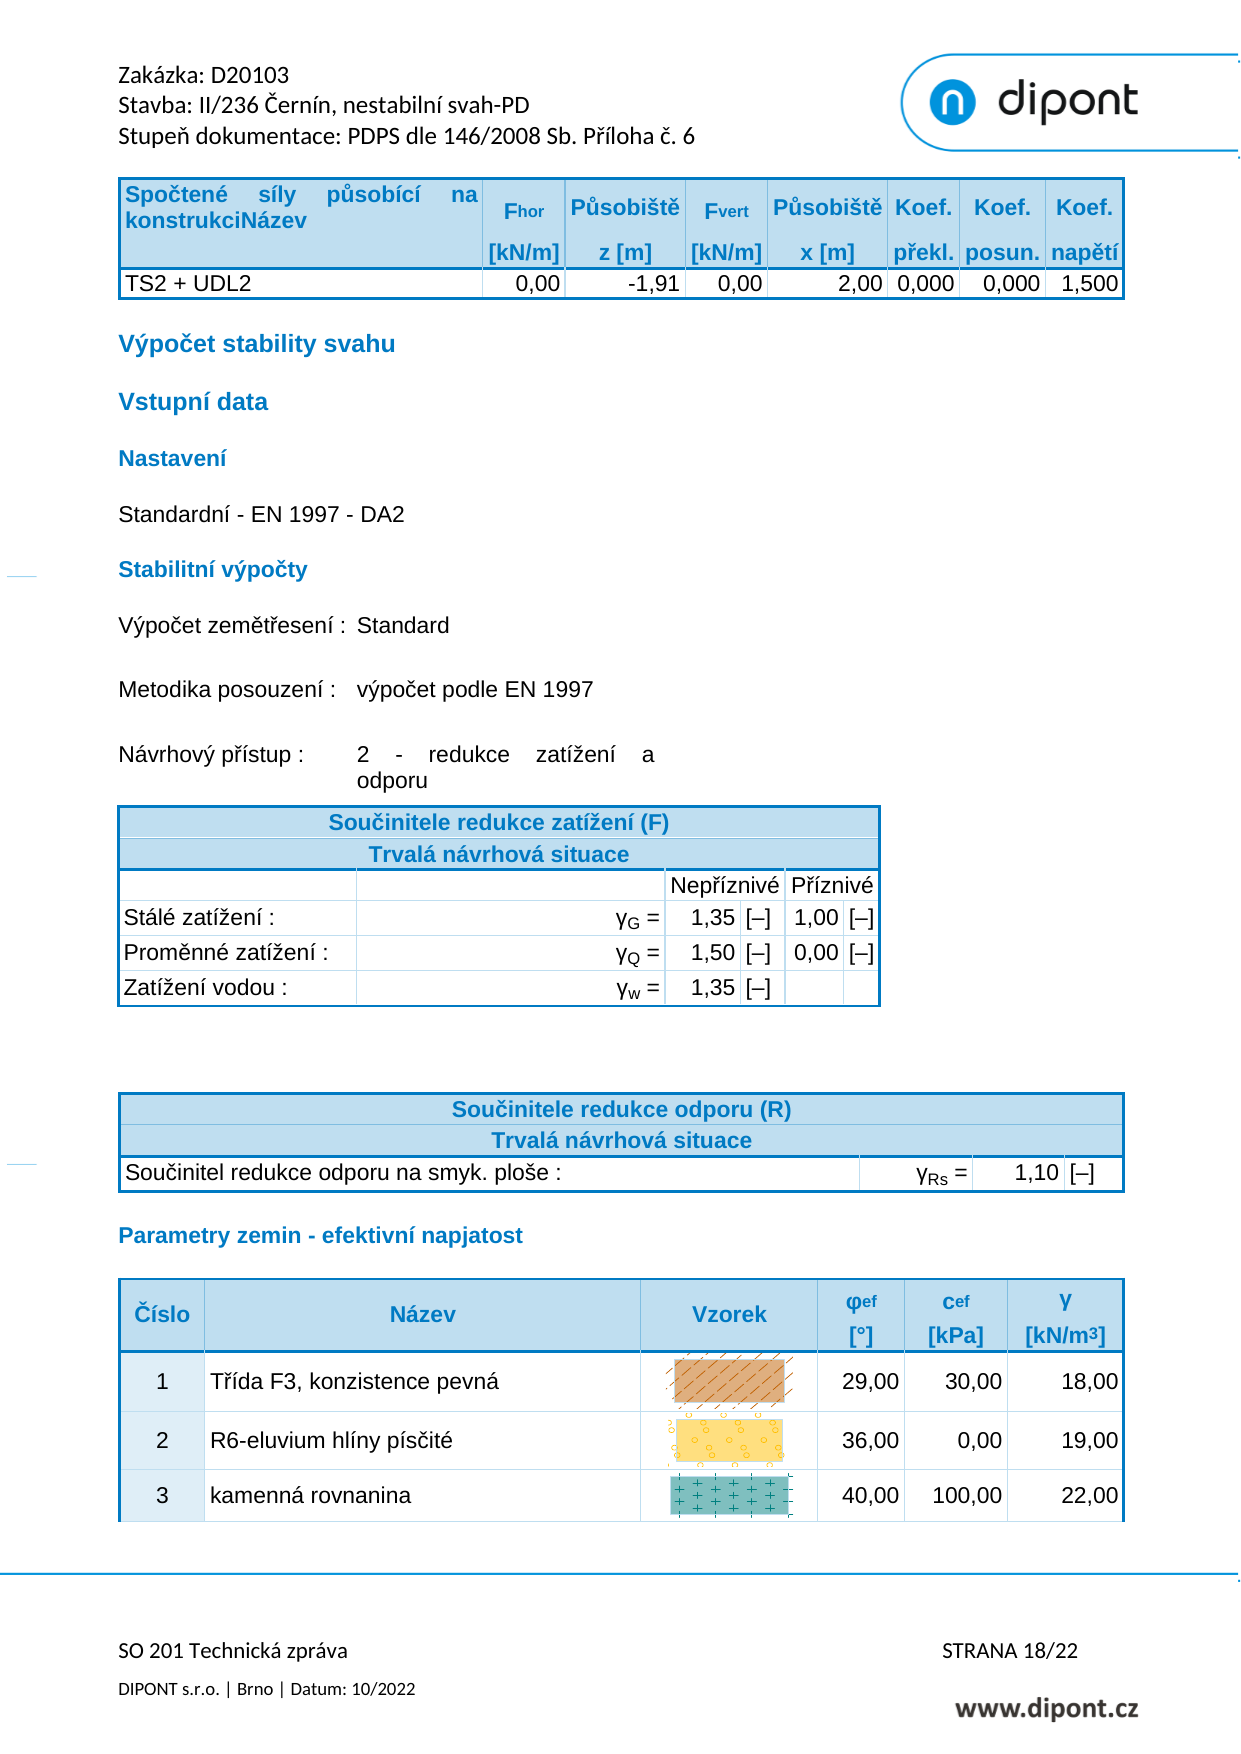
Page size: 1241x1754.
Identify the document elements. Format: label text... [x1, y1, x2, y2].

table_cell překl. [888, 236, 959, 267]
table_cell Nepříznivé [666, 871, 784, 900]
table_cell kamenná rovnanina [205, 1470, 640, 1521]
table_cell 0,00 [786, 936, 843, 970]
table_header γ [1008, 1280, 1122, 1317]
table_cell [°] [818, 1317, 904, 1350]
table_cell 18,00 [1008, 1353, 1122, 1411]
table_cell Trvalá návrhová situace [121, 1125, 1122, 1155]
table_cell [kN/m] [686, 236, 767, 267]
table_cell 40,00 [818, 1470, 904, 1521]
table_cell [kN/m] [483, 236, 564, 267]
table_cell Zatížení vodou : [120, 971, 356, 1004]
table_cell [357, 871, 664, 900]
table_cell [kPa] [905, 1317, 1007, 1350]
table_cell 0,000 [960, 270, 1045, 297]
table_cell 2,00 [768, 270, 887, 297]
table_cell [–] [741, 901, 784, 935]
table_cell 0,000 [888, 270, 959, 297]
table_cell TS2 + UDL2 [121, 270, 482, 297]
table_cell Trvalá návrhová situace [120, 839, 878, 868]
table_cell γRs = [860, 1158, 972, 1190]
table_cell Příznivé [786, 871, 878, 900]
table_header Fhor [483, 180, 564, 236]
table_cell 1,35 [666, 971, 740, 1004]
table_cell 19,00 [1008, 1412, 1122, 1469]
table_cell γG = [357, 901, 664, 935]
table_cell 2 [121, 1412, 204, 1469]
table_cell 29,00 [818, 1353, 904, 1411]
table_cell -1,91 [566, 270, 685, 297]
table_header Koef. [1046, 180, 1122, 236]
table_cell [641, 1412, 817, 1469]
table_cell 3 [121, 1470, 204, 1521]
table_header Standard [357, 612, 665, 676]
table_header Výpočet zemětřesení : [118, 612, 357, 676]
text Nastavení [118, 445, 1122, 471]
table_cell Součinitele redukce zatížení (F) [120, 808, 878, 837]
table_cell napětí [1046, 236, 1122, 267]
picture [0, 0, 1241, 1754]
table_cell Stálé zatížení : [120, 901, 356, 935]
table_cell 1 [121, 1353, 204, 1411]
table_cell [–] [1065, 1158, 1122, 1190]
table_cell [641, 1353, 817, 1411]
table_cell 1,35 [666, 901, 740, 935]
table_header Koef. [960, 180, 1045, 236]
table_cell Součinitel redukce odporu na smyk. ploše : [121, 1158, 859, 1190]
table_cell 0,00 [686, 270, 767, 297]
table_cell výpočet podle EN 1997 [357, 676, 665, 741]
table_cell Proměnné zatížení : [120, 936, 356, 970]
table_cell 0,00 [483, 270, 564, 297]
table_cell 36,00 [818, 1412, 904, 1469]
table_cell [–] [844, 901, 878, 935]
table_cell R6-eluvium hlíny písčité [205, 1412, 640, 1469]
table_header cef [905, 1280, 1007, 1317]
table_cell [kN/m3] [1008, 1317, 1122, 1350]
text Parametry zemin - efektivní napjatost [118, 1222, 1122, 1248]
table_cell 2 - redukce zatížení a odporu [357, 741, 665, 805]
table_cell Metodika posouzení : [118, 676, 357, 741]
table_cell γw = [357, 971, 664, 1004]
table_cell Třída F3, konzistence pevná [205, 1353, 640, 1411]
table_cell 1,500 [1046, 270, 1122, 297]
table_cell x [m] [768, 236, 887, 267]
table_cell γQ = [357, 936, 664, 970]
table_cell Návrhový přístup : [118, 741, 357, 805]
table_cell [641, 1470, 817, 1521]
table_cell [–] [844, 936, 878, 970]
table_cell [–] [741, 936, 784, 970]
table_cell 22,00 [1008, 1470, 1122, 1521]
table_cell 1,00 [786, 901, 843, 935]
table_cell z [m] [566, 236, 685, 267]
table_header Spočtené síly působící na konstrukciNázev [121, 180, 482, 236]
table_header Součinitele redukce odporu (R) [121, 1095, 1122, 1124]
table_cell posun. [960, 236, 1045, 267]
text Výpočet stability svahu [118, 329, 1122, 358]
table_header φef [818, 1280, 904, 1317]
table_cell 30,00 [905, 1353, 1007, 1411]
table_cell [786, 971, 843, 1004]
table_header Název [205, 1280, 640, 1350]
text Vstupní data [118, 387, 1122, 416]
table_cell [–] [741, 971, 784, 1004]
table_header Koef. [888, 180, 959, 236]
table_cell [844, 971, 878, 1004]
table_cell [120, 871, 356, 900]
table_cell 0,00 [905, 1412, 1007, 1469]
table_cell 1,10 [973, 1158, 1064, 1190]
table_cell 100,00 [905, 1470, 1007, 1521]
table_header Působiště [566, 180, 685, 236]
table_header Vzorek [641, 1280, 817, 1350]
table_cell [121, 236, 482, 267]
table_cell 1,50 [666, 936, 740, 970]
text Stabilitní výpočty [118, 556, 1122, 582]
table_header Fvert [686, 180, 767, 236]
table_header Působiště [768, 180, 887, 236]
table_header Číslo [121, 1280, 204, 1350]
text Standardní - EN 1997 - DA2 [118, 501, 1122, 527]
